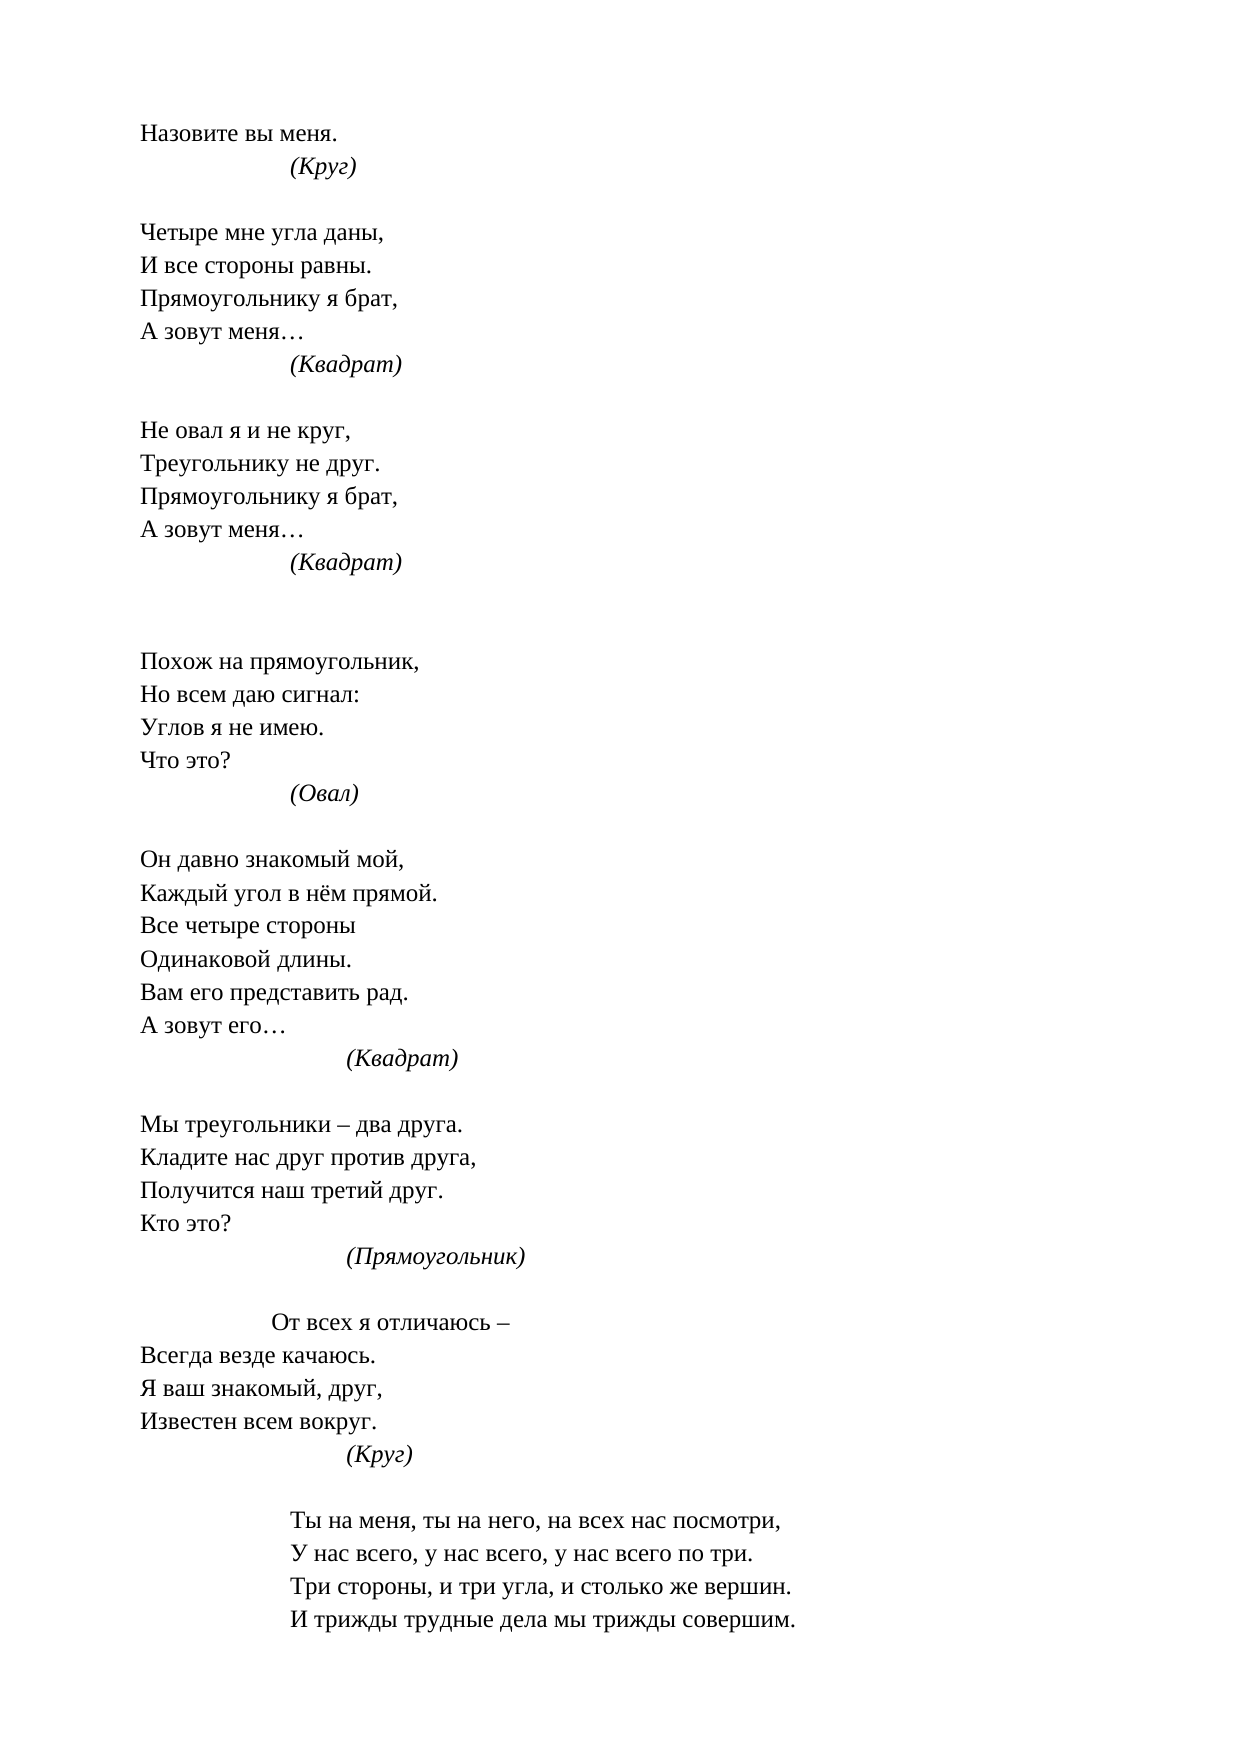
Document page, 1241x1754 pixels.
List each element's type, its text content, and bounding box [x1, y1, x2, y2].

text Треугольнику не друг. [140, 448, 1152, 477]
text Кладите нас друг против друга, [140, 1142, 1152, 1171]
text Но всем даю сигнал: [140, 679, 1152, 708]
text Все четыре стороны [140, 911, 1152, 939]
text Я ваш знакомый, друг, [140, 1373, 1152, 1402]
text Мы треугольники – два друга. [140, 1109, 1152, 1137]
text Он давно знакомый мой, [140, 844, 1152, 873]
text Три стороны, и три угла, и столько же вершин. [140, 1571, 1152, 1600]
text (Квадрат) [140, 1043, 1152, 1071]
text Что это? [140, 746, 1152, 774]
text Одинаковой длины. [140, 944, 1152, 972]
text От всех я отличаюсь – [140, 1307, 1152, 1336]
text (Квадрат) [140, 547, 1152, 576]
text (Круг) [140, 1439, 1152, 1468]
text Кто это? [140, 1208, 1152, 1237]
text Всегда везде качаюсь. [140, 1340, 1152, 1369]
text Известен всем вокруг. [140, 1406, 1152, 1435]
text А зовут его… [140, 1010, 1152, 1038]
text Назовите вы меня. [140, 118, 1152, 147]
text А зовут меня… [140, 514, 1152, 543]
text Получится наш третий друг. [140, 1175, 1152, 1203]
text Похож на прямоугольник, [140, 646, 1152, 675]
text Вам его представить рад. [140, 977, 1152, 1005]
text Прямоугольнику я брат, [140, 481, 1152, 510]
text (Квадрат) [140, 349, 1152, 378]
text Прямоугольнику я брат, [140, 283, 1152, 312]
text Четыре мне угла даны, [140, 217, 1152, 246]
text (Прямоугольник) [140, 1241, 1152, 1269]
text И все стороны равны. [140, 250, 1152, 279]
text Каждый угол в нём прямой. [140, 878, 1152, 906]
text Не овал я и не круг, [140, 415, 1152, 444]
text У нас всего, у нас всего, у нас всего по три. [140, 1538, 1152, 1567]
text Углов я не имею. [140, 712, 1152, 741]
text (Круг) [140, 151, 1152, 180]
text И трижды трудные дела мы трижды совершим. [140, 1604, 1152, 1633]
text (Овал) [140, 778, 1152, 807]
text А зовут меня… [140, 316, 1152, 345]
text Ты на меня, ты на него, на всех нас посмотри, [140, 1505, 1152, 1534]
